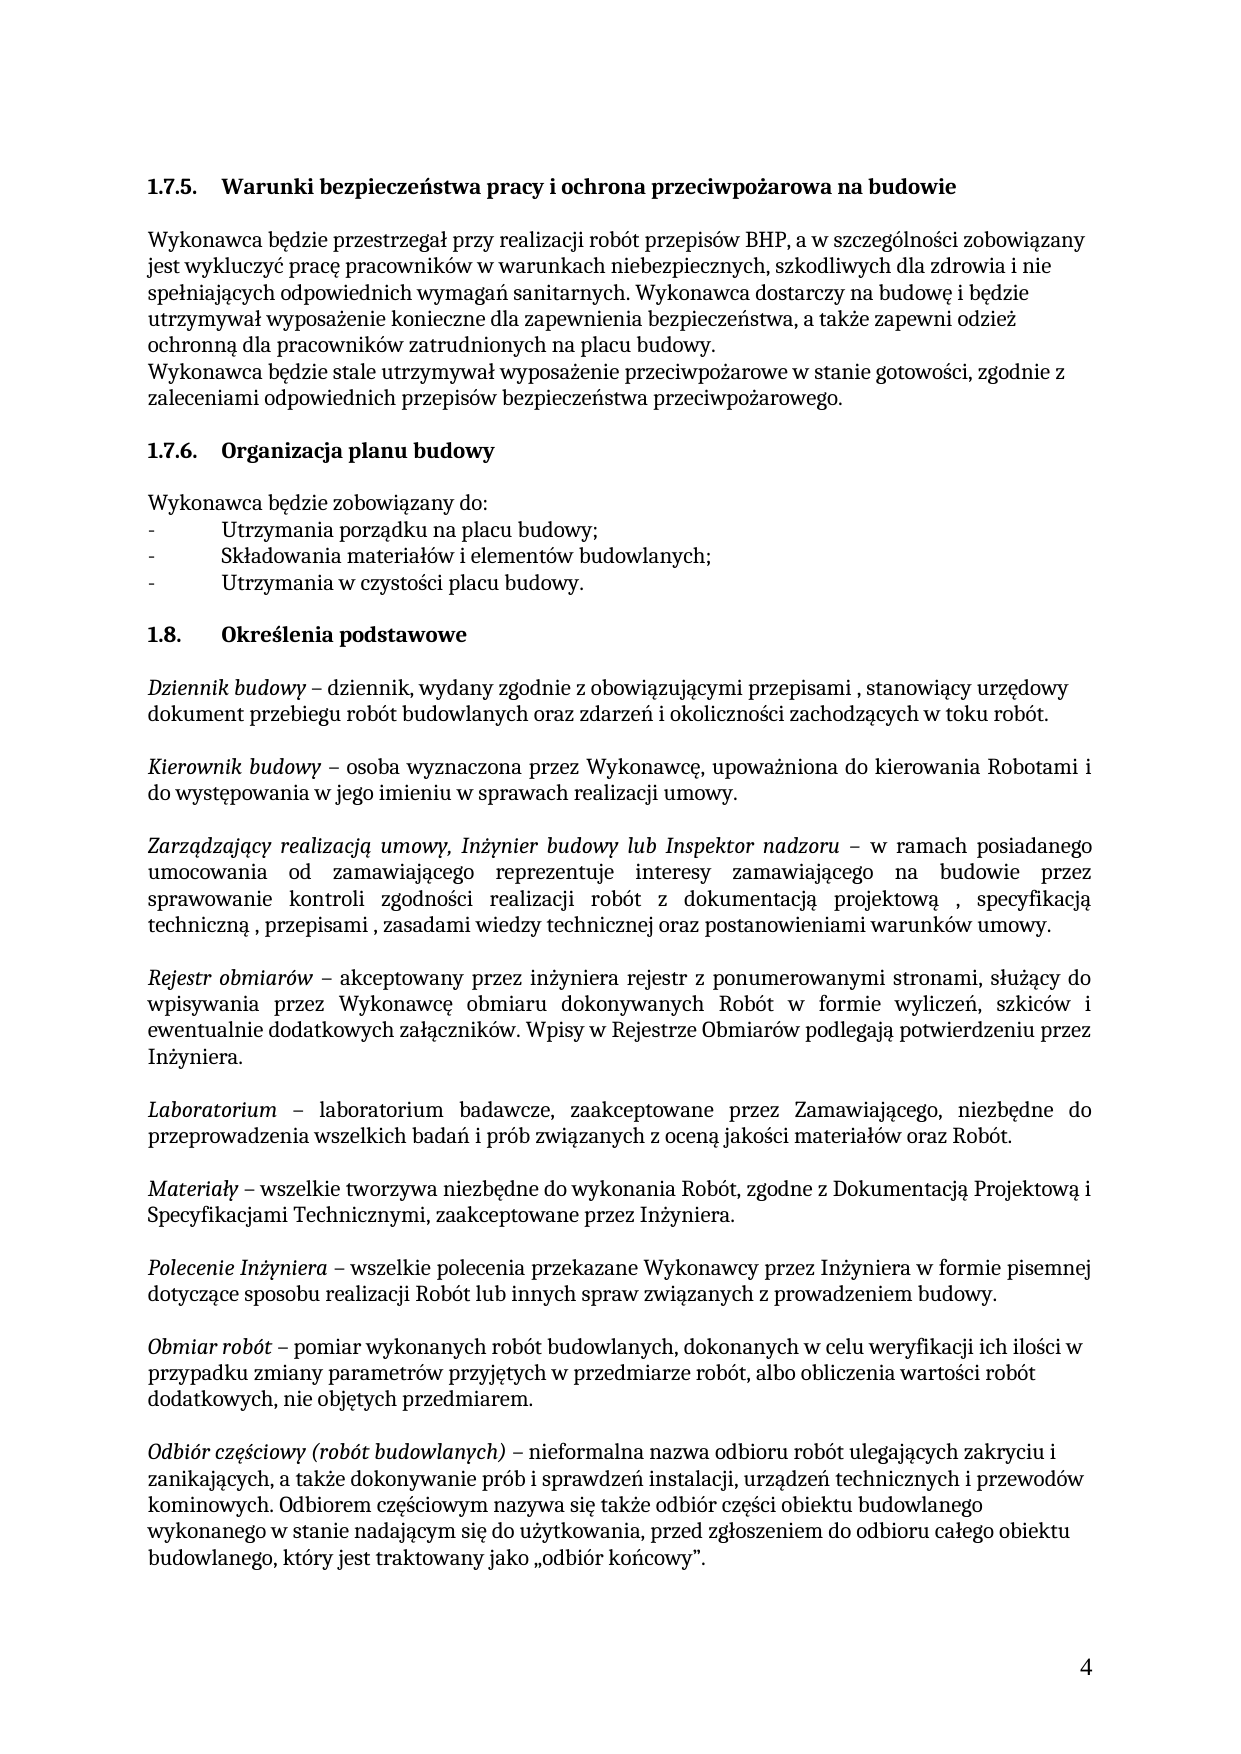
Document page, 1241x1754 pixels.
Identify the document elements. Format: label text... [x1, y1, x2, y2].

subtitle 1.8. Określenia podstawowe [148, 622, 1093, 648]
text Laboratorium – laboratorium badawcze, zaakceptowane przez Zamawiającego, niezbędne do przeprowadzenia wszelkich badań i prób związanych z oceną jakości materiałów oraz Robót. [148, 1096, 1093, 1149]
text Materiały – wszelkie tworzywa niezbędne do wykonania Robót, zgodne z Dokumentacją Projektową i Specyfikacjami Technicznymi, zaakceptowane przez Inżyniera. [148, 1175, 1093, 1228]
text - Składowania materiałów i elementów budowlanych; [148, 543, 1093, 569]
text Zarządzający realizacją umowy, Inżynier budowy lub Inspektor nadzoru – w ramach posiadanego umocowania od zamawiającego reprezentuje interesy zamawiającego na budowie przez sprawowanie kontroli zgodności realizacji robót z dokumentacją projektową , specyfikacją techniczną , przepisami , zasadami wiedzy technicznej oraz postanowieniami warunków umowy. [148, 833, 1093, 938]
text Wykonawca będzie zobowiązany do: [148, 490, 1093, 517]
text - Utrzymania porządku na placu budowy; [148, 517, 1093, 543]
text Rejestr obmiarów – akceptowany przez inżyniera rejestr z ponumerowanymi stronami, służący do wpisywania przez Wykonawcę obmiaru dokonywanych Robót w formie wyliczeń, szkiców i ewentualnie dodatkowych załączników. Wpisy w Rejestrze Obmiarów podlegają potwierdzeniu przez Inżyniera. [148, 964, 1093, 1070]
text - Utrzymania w czystości placu budowy. [148, 569, 1093, 596]
text Wykonawca będzie przestrzegał przy realizacji robót przepisów BHP, a w szczególności zobowiązany jest wykluczyć pracę pracowników w warunkach niebezpiecznych, szkodliwych dla zdrowia i nie spełniających odpowiednich wymagań sanitarnych. Wykonawca dostarczy na budowę i będzie utrzymywał wyposażenie konieczne dla zapewnienia bezpieczeństwa, a także zapewni odzież ochronną dla pracowników zatrudnionych na placu budowy. [148, 227, 1093, 358]
text Kierownik budowy – osoba wyznaczona przez Wykonawcę, upoważniona do kierowania Robotami i do występowania w jego imieniu w sprawach realizacji umowy. [148, 754, 1093, 806]
text 1.7.5. Warunki bezpieczeństwa pracy i ochrona przeciwpożarowa na budowie [148, 174, 1093, 200]
text 1.7.6. Organizacja planu budowy [148, 437, 1093, 464]
text Odbiór częściowy (robót budowlanych) – nieformalna nazwa odbioru robót ulegających zakryciu i zanikających, a także dokonywanie prób i sprawdzeń instalacji, urządzeń technicznych i przewodów kominowych. Odbiorem częściowym nazywa się także odbiór części obiektu budowlanego wykonanego w stanie nadającym się do użytkowania, przed zgłoszeniem do odbioru całego obiektu budowlanego, który jest traktowany jako „odbiór końcowy”. [148, 1439, 1093, 1571]
text Dziennik budowy – dziennik, wydany zgodnie z obowiązującymi przepisami , stanowiący urzędowy dokument przebiegu robót budowlanych oraz zdarzeń i okoliczności zachodzących w toku robót. [148, 675, 1093, 727]
text Obmiar robót – pomiar wykonanych robót budowlanych, dokonanych w celu weryfikacji ich ilości w przypadku zmiany parametrów przyjętych w przedmiarze robót, albo obliczenia wartości robót dodatkowych, nie objętych przedmiarem. [148, 1333, 1093, 1413]
text Polecenie Inżyniera – wszelkie polecenia przekazane Wykonawcy przez Inżyniera w formie pisemnej dotyczące sposobu realizacji Robót lub innych spraw związanych z prowadzeniem budowy. [148, 1254, 1093, 1307]
text Wykonawca będzie stale utrzymywał wyposażenie przeciwpożarowe w stanie gotowości, zgodnie z zaleceniami odpowiednich przepisów bezpieczeństwa przeciwpożarowego. [148, 358, 1093, 411]
